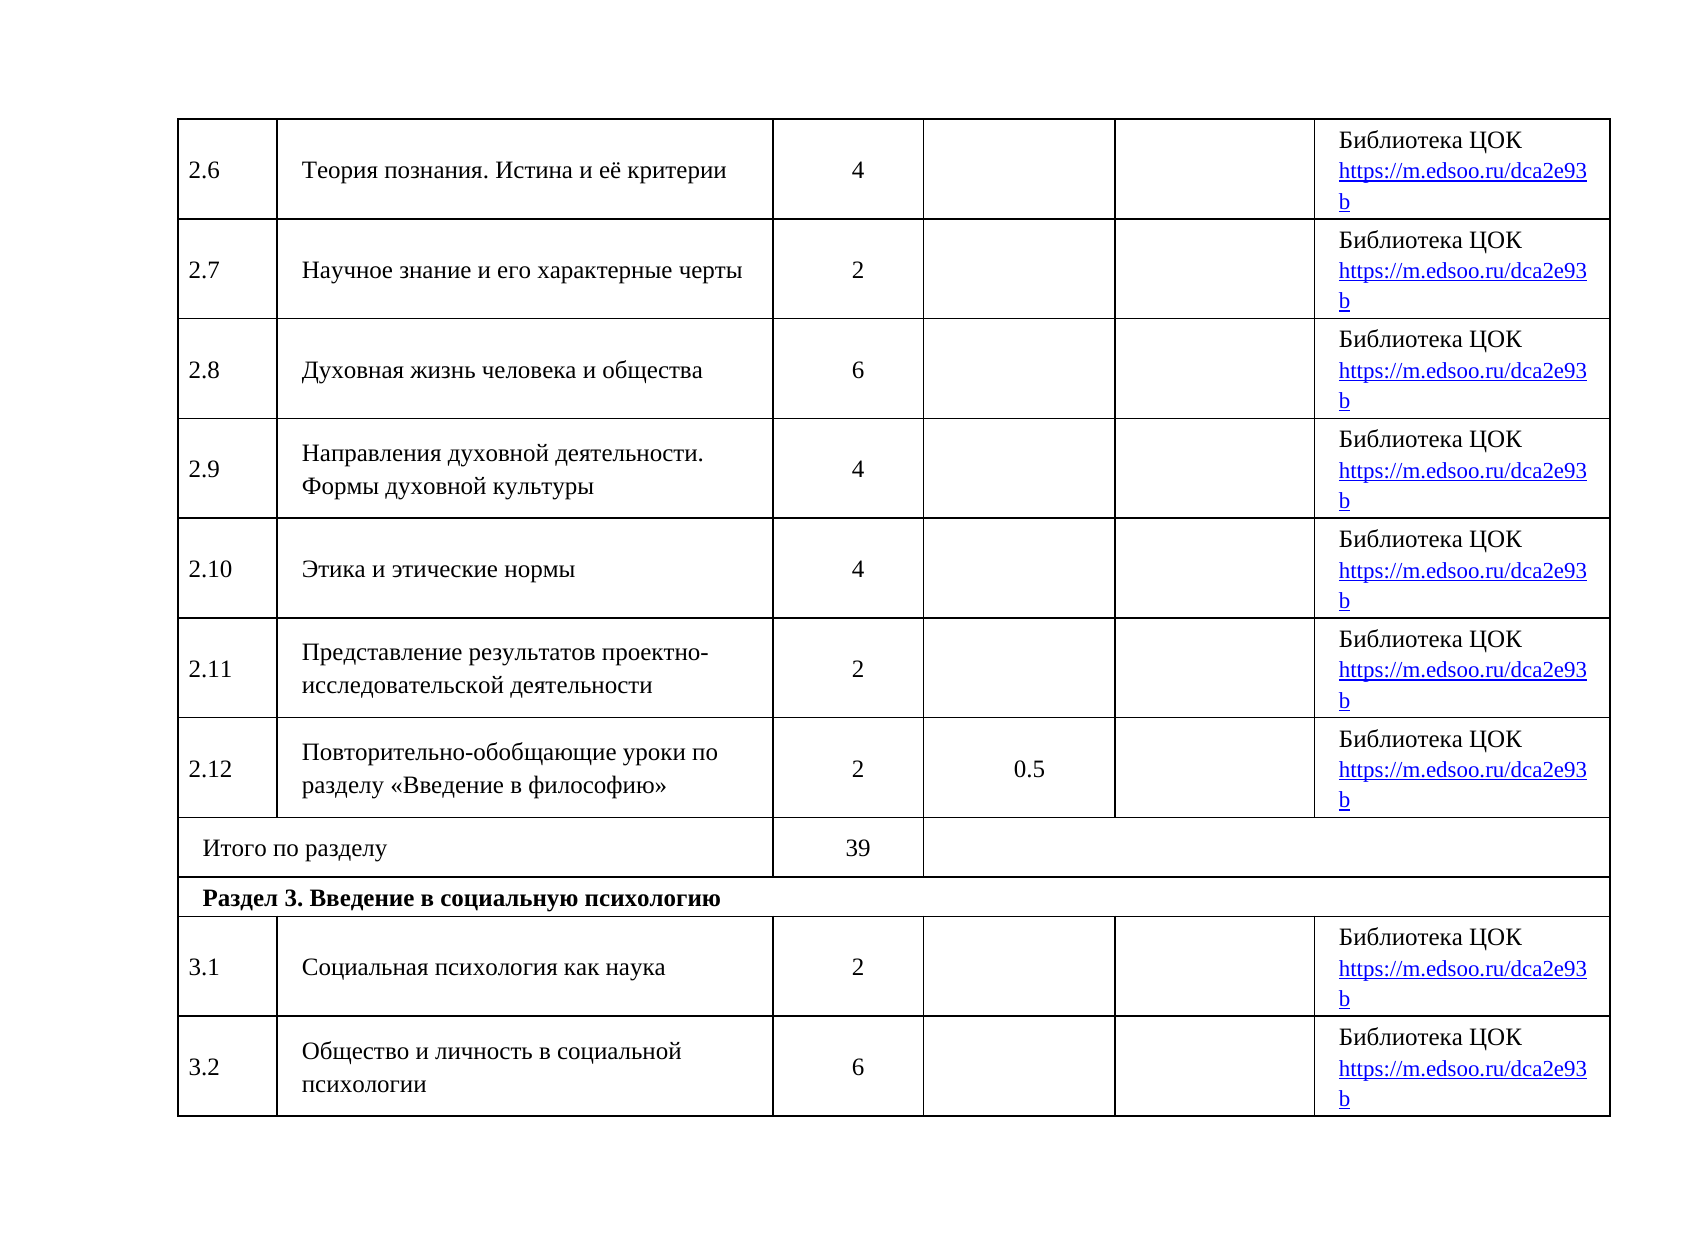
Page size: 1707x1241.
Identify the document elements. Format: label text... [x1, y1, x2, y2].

table_cell 2.10 [179, 519, 276, 617]
table_cell Духовная жизнь человека и общества [278, 319, 772, 417]
table_cell Итого по разделу [179, 818, 772, 876]
table_cell 2 [774, 917, 923, 1015]
table_cell Библиотека ЦОК https://m.edsoo.ru/dca2e93b [1315, 519, 1609, 617]
table_cell Библиотека ЦОК https://m.edsoo.ru/dca2e93b [1315, 319, 1609, 417]
table_cell [1116, 419, 1314, 517]
table_cell [1116, 220, 1314, 318]
table_cell Библиотека ЦОК https://m.edsoo.ru/dca2e93b [1315, 419, 1609, 517]
table_cell [924, 519, 1114, 617]
table_cell Представление результатов проектно-исследовательской деятельности [278, 619, 772, 717]
table_cell Социальная психология как наука [278, 917, 772, 1015]
table_cell 0.5 [924, 718, 1114, 817]
table_cell 2 [774, 718, 923, 817]
table_cell Повторительно-обобщающие уроки по разделу «Введение в философию» [278, 718, 772, 817]
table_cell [1315, 120, 1609, 218]
table_cell Раздел 3. Введение в социальную психологию [179, 878, 1609, 916]
table_cell Направления духовной деятельности. Формы духовной культуры [278, 419, 772, 517]
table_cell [1315, 917, 1609, 1015]
table_cell 2.11 [179, 619, 276, 717]
table_cell Этика и этические нормы [278, 519, 772, 617]
table_cell 4 [774, 120, 923, 218]
table_cell [924, 220, 1114, 318]
table_cell [924, 917, 1114, 1015]
table_cell Теория познания. Истина и её критерии [278, 120, 772, 218]
table_cell [1116, 1017, 1314, 1115]
table_cell 4 [774, 419, 923, 517]
table_cell [1116, 319, 1314, 417]
table_cell [924, 319, 1114, 417]
table_cell Библиотека ЦОК https://m.edsoo.ru/dca2e93b [1315, 718, 1609, 817]
table_cell 4 [774, 519, 923, 617]
table_cell [924, 619, 1114, 717]
table_cell [1116, 120, 1314, 218]
table_cell [924, 1017, 1114, 1115]
table_cell [1116, 519, 1314, 617]
table_cell Научное знание и его характерные черты [278, 220, 772, 318]
table_cell 2.6 [179, 120, 276, 218]
table_cell 2.12 [179, 718, 276, 817]
table_cell 2.7 [179, 220, 276, 318]
table_cell 6 [774, 319, 923, 417]
table_cell [1116, 619, 1314, 717]
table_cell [1315, 1017, 1609, 1115]
table_cell [924, 818, 1609, 876]
table_cell [924, 120, 1114, 218]
table_cell Общество и личность в социальной психологии [278, 1017, 772, 1115]
table_cell 6 [774, 1017, 923, 1115]
table_cell [924, 419, 1114, 517]
table_cell 2 [774, 220, 923, 318]
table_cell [1315, 220, 1609, 318]
table_cell Библиотека ЦОК https://m.edsoo.ru/dca2e93b [1315, 619, 1609, 717]
table_cell [1116, 718, 1314, 817]
table_cell [1116, 917, 1314, 1015]
table_cell 3.1 [179, 917, 276, 1015]
table_cell 2 [774, 619, 923, 717]
table_cell 2.9 [179, 419, 276, 517]
table_cell 39 [774, 818, 923, 876]
table_cell 3.2 [179, 1017, 276, 1115]
table_cell 2.8 [179, 319, 276, 417]
